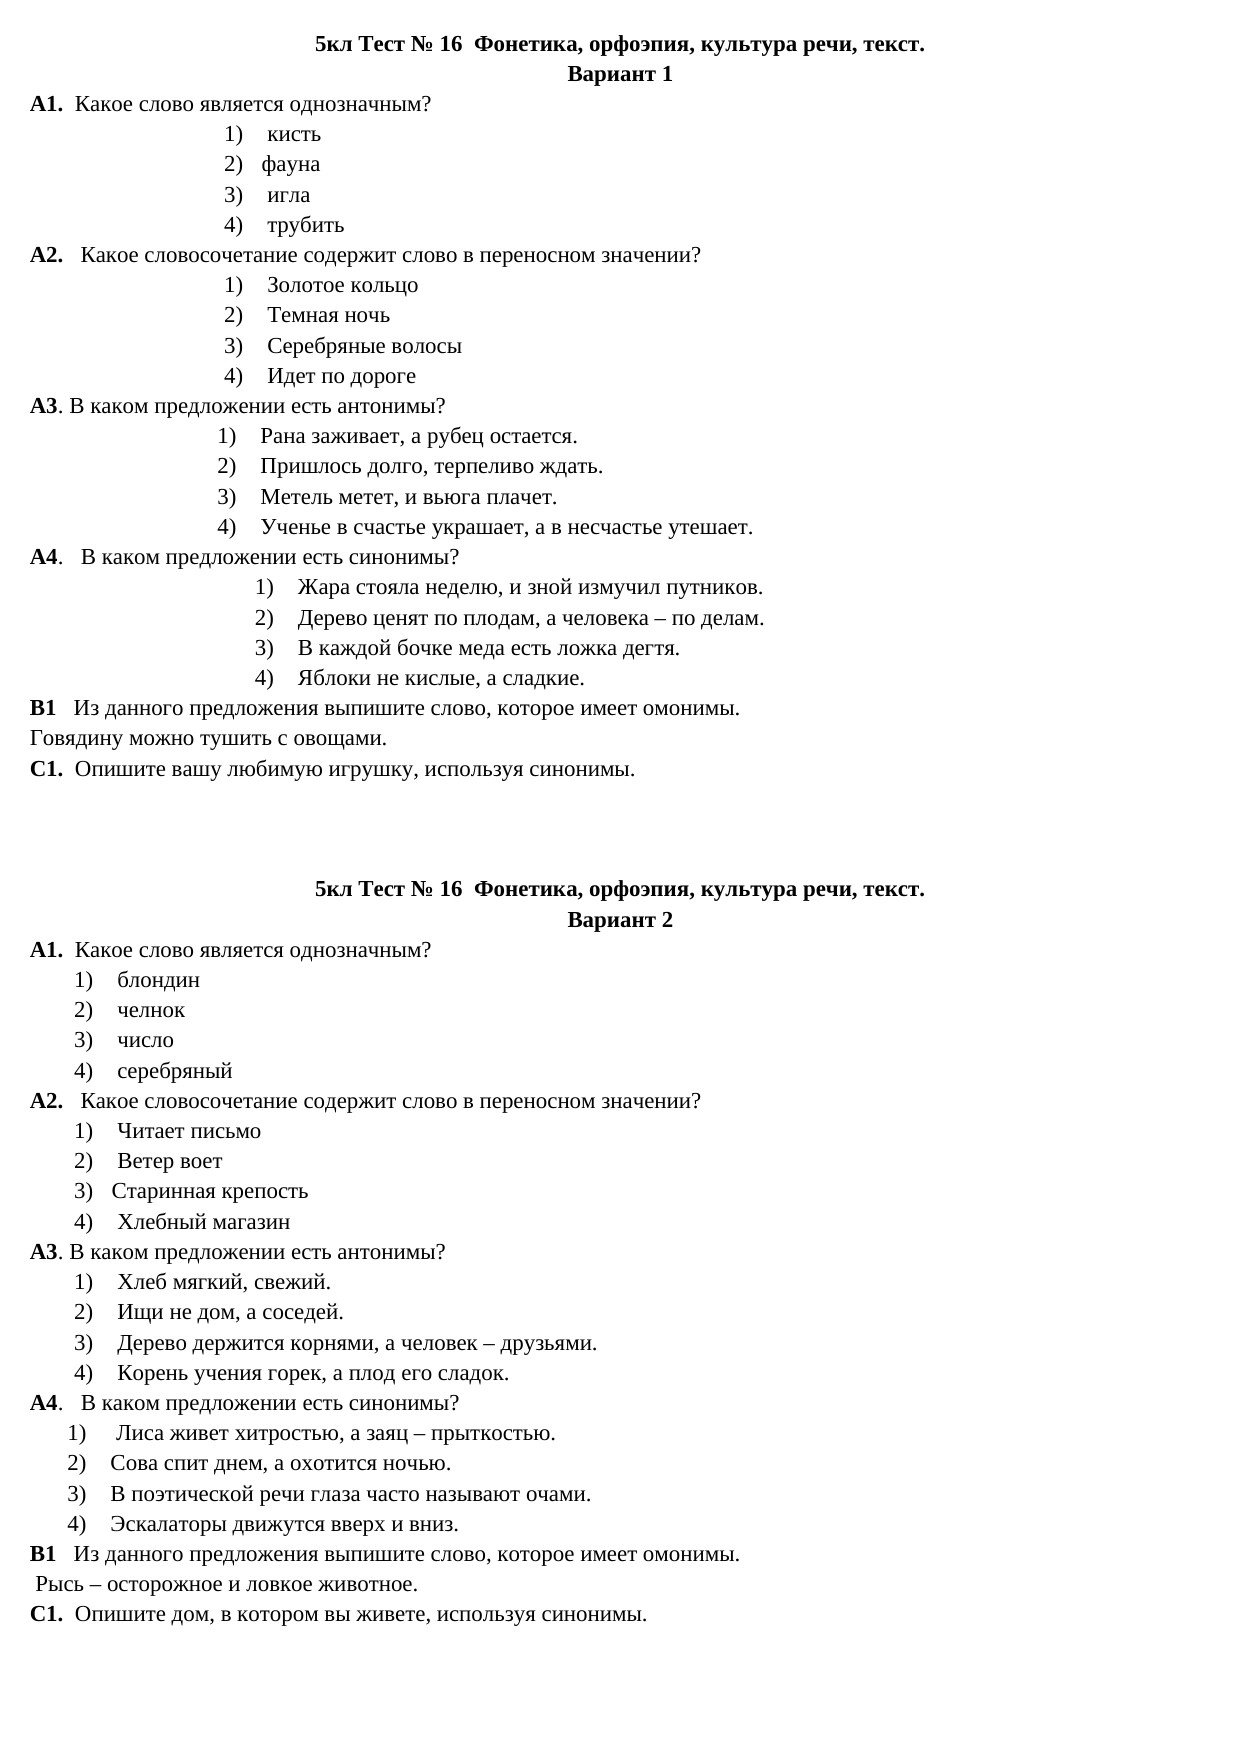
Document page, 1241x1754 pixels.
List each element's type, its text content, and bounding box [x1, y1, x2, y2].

list Дерево ценят по плодам, а человека – по делам. [254, 603, 1211, 630]
text 5кл Тест № 16 Фонетика, орфоэпия, культура речи, текст. [29, 875, 1211, 902]
list Хлеб мягкий, свежий. [74, 1268, 1211, 1294]
list игла [224, 181, 1211, 207]
list Старинная крепость [74, 1177, 1211, 1204]
text Рысь – осторожное и ловкое животное. [29, 1570, 1211, 1597]
list Корень учения горек, а плод его сладок. [74, 1359, 1211, 1385]
list Ученье в счастье украшает, а в несчастье утешает. [217, 513, 1211, 539]
list число [74, 1026, 1211, 1053]
list кисть [224, 120, 1211, 147]
list В поэтической речи глаза часто называют очами. [67, 1479, 1211, 1506]
list Ищи не дом, а соседей. [74, 1298, 1211, 1325]
list Рана заживает, а рубец остается. [217, 422, 1211, 449]
list фауна [224, 150, 1211, 177]
text А4. В каком предложении есть синонимы? [29, 543, 1211, 569]
list Лиса живет хитростью, а заяц – прыткостью. [67, 1419, 1211, 1446]
text А2. Какое словосочетание содержит слово в переносном значении? [29, 1087, 1211, 1113]
list челнок [74, 996, 1211, 1023]
text С1. Опишите вашу любимую игрушку, используя синонимы. [29, 754, 1211, 781]
text В1 Из данного предложения выпишите слово, которое имеет омонимы. [29, 694, 1211, 721]
list серебряный [74, 1057, 1211, 1083]
text А3. В каком предложении есть антонимы? [29, 392, 1211, 418]
text Вариант 2 [29, 906, 1211, 932]
text А2. Какое словосочетание содержит слово в переносном значении? [29, 241, 1211, 267]
text С1. Опишите дом, в котором вы живете, используя синонимы. [29, 1600, 1211, 1627]
text А1. Какое слово является однозначным? [29, 90, 1211, 116]
text Говядину можно тушить с овощами. [29, 724, 1211, 751]
list В каждой бочке меда есть ложка дегтя. [254, 634, 1211, 660]
text Вариант 1 [29, 60, 1211, 86]
text А3. В каком предложении есть антонимы? [29, 1238, 1211, 1264]
list Эскалаторы движутся вверх и вниз. [67, 1510, 1211, 1536]
list Жара стояла неделю, и зной измучил путников. [254, 573, 1211, 600]
list Сова спит днем, а охотится ночью. [67, 1449, 1211, 1476]
list Дерево держится корнями, а человек – друзьями. [74, 1328, 1211, 1355]
list Метель метет, и вьюга плачет. [217, 483, 1211, 509]
list блондин [74, 966, 1211, 992]
list Читает письмо [74, 1117, 1211, 1143]
list Хлебный магазин [74, 1208, 1211, 1234]
list Идет по дороге [224, 362, 1211, 388]
text А1. Какое слово является однозначным? [29, 936, 1211, 962]
list Золотое кольцо [224, 271, 1211, 298]
text В1 Из данного предложения выпишите слово, которое имеет омонимы. [29, 1540, 1211, 1566]
text А4. В каком предложении есть синонимы? [29, 1389, 1211, 1415]
list Яблоки не кислые, а сладкие. [254, 664, 1211, 690]
list Пришлось долго, терпеливо ждать. [217, 452, 1211, 479]
list Серебряные волосы [224, 332, 1211, 358]
text 5кл Тест № 16 Фонетика, орфоэпия, культура речи, текст. [29, 29, 1211, 56]
list трубить [224, 211, 1211, 237]
list Ветер воет [74, 1147, 1211, 1174]
list Темная ночь [224, 301, 1211, 328]
